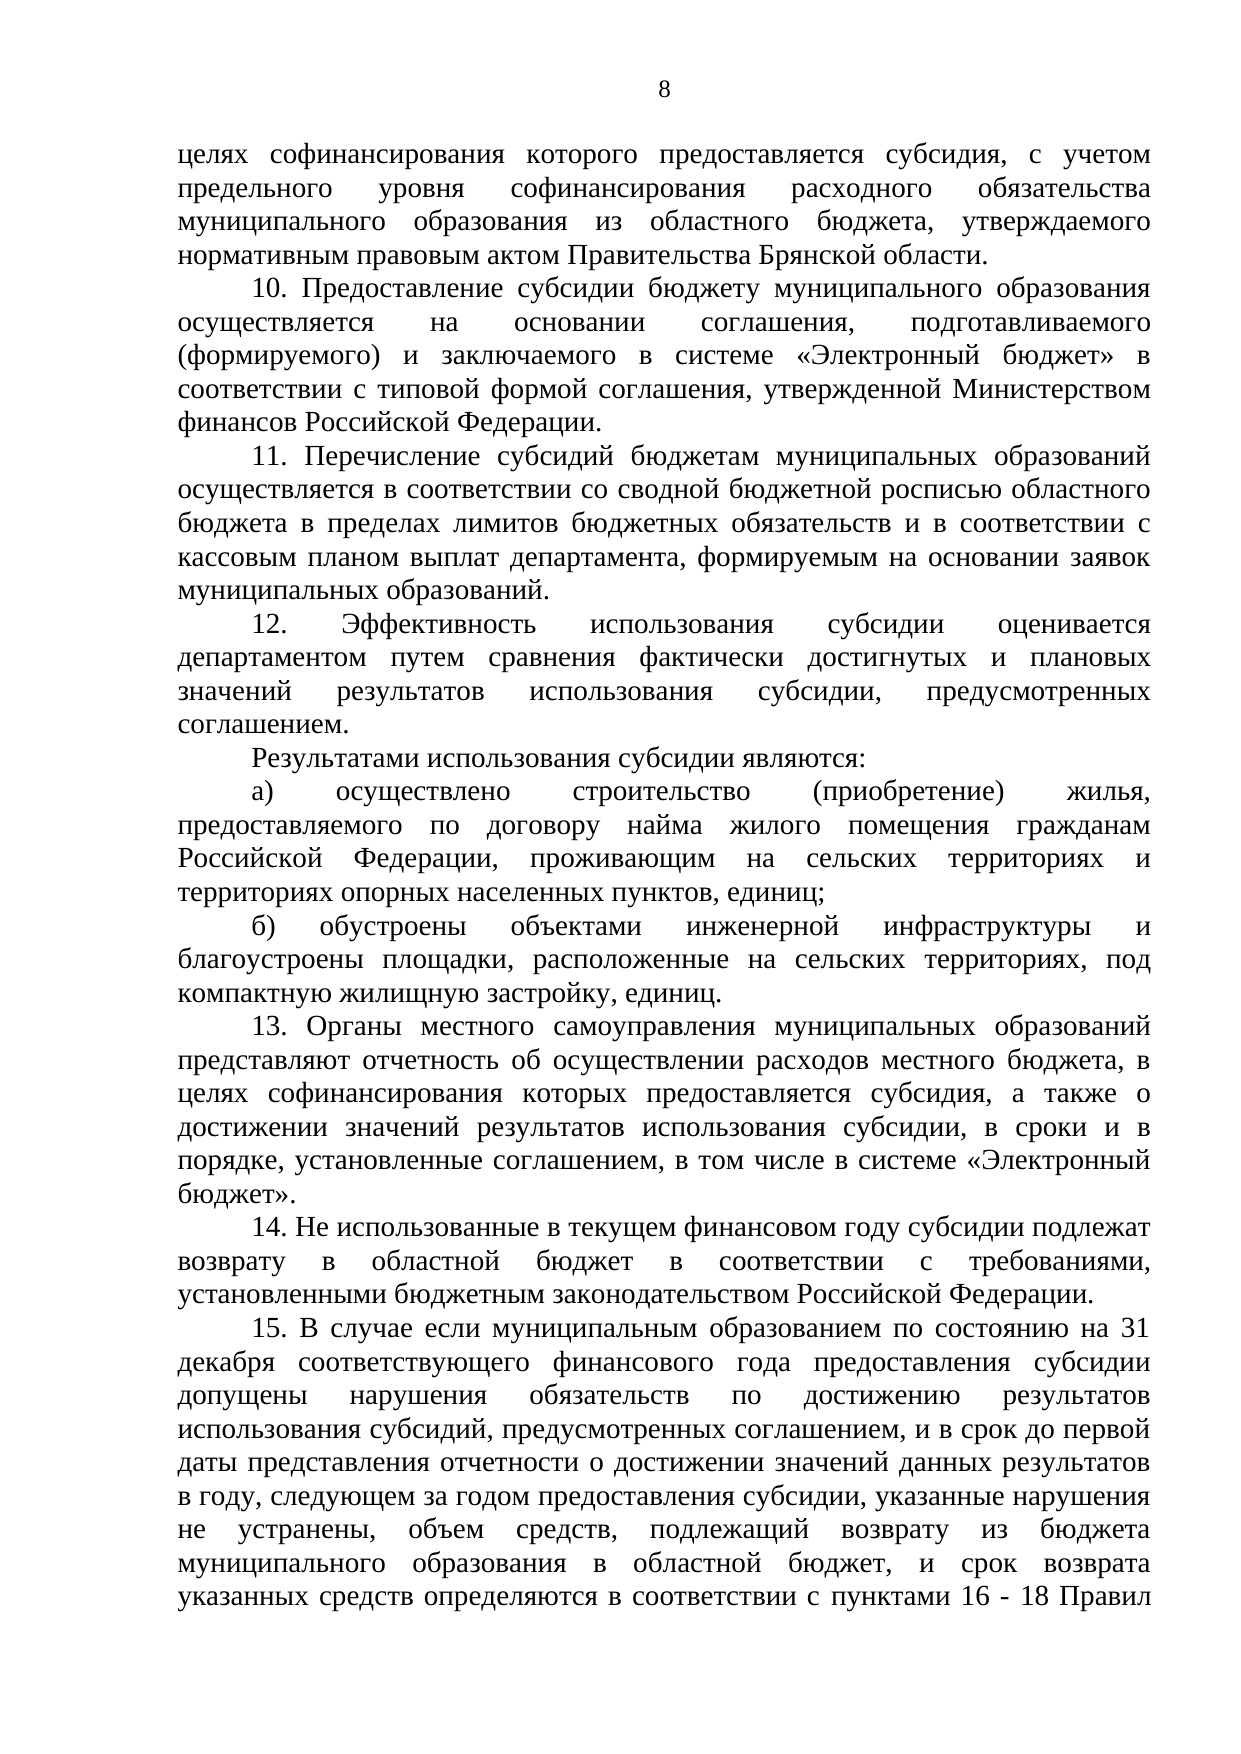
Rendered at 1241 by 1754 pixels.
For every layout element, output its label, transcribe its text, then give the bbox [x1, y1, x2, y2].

text а) осуществлено строительство (приобретение) жилья, предоставляемого по договору найма жилого помещения гражданам Российской Федерации, проживающим на сельских территориях и территориях опорных населенных пунктов, единиц; [177, 773, 1152, 908]
text 14. Не использованные в текущем финансовом году субсидии подлежат возврату в областной бюджет в соответствии с требованиями, установленными бюджетным законодательством Российской Федерации. [177, 1209, 1152, 1310]
text 11. Перечисление субсидий бюджетам муниципальных образований осуществляется в соответствии со сводной бюджетной росписью областного бюджета в пределах лимитов бюджетных обязательств и в соответствии с кассовым планом выплат департамента, формируемым на основании заявок муниципальных образований. [177, 438, 1152, 606]
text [177, 136, 1152, 270]
text 10. Предоставление субсидии бюджету муниципального образования осуществляется на основании соглашения, подготавливаемого (формируемого) и заключаемого в системе «Электронный бюджет» в соответствии с типовой формой соглашения, утвержденной Министерством финансов Российской Федерации. [177, 270, 1152, 438]
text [177, 1310, 1152, 1612]
text 12. Эффективность использования субсидии оценивается департаментом путем сравнения фактически достигнутых и плановых значений результатов использования субсидии, предусмотренных соглашением. [177, 606, 1152, 740]
text 13. Органы местного самоуправления муниципальных образований представляют отчетность об осуществлении расходов местного бюджета, в целях софинансирования которых предоставляется субсидия, а также о достижении значений результатов использования субсидии, в сроки и в порядке, установленные соглашением, в том числе в системе «Электронный бюджет». [177, 1008, 1152, 1209]
text б) обустроены объектами инженерной инфраструктуры и благоустроены площадки, расположенные на сельских территориях, под компактную жилищную застройку, единиц. [177, 908, 1152, 1008]
text Результатами использования субсидии являются: [177, 740, 1152, 773]
